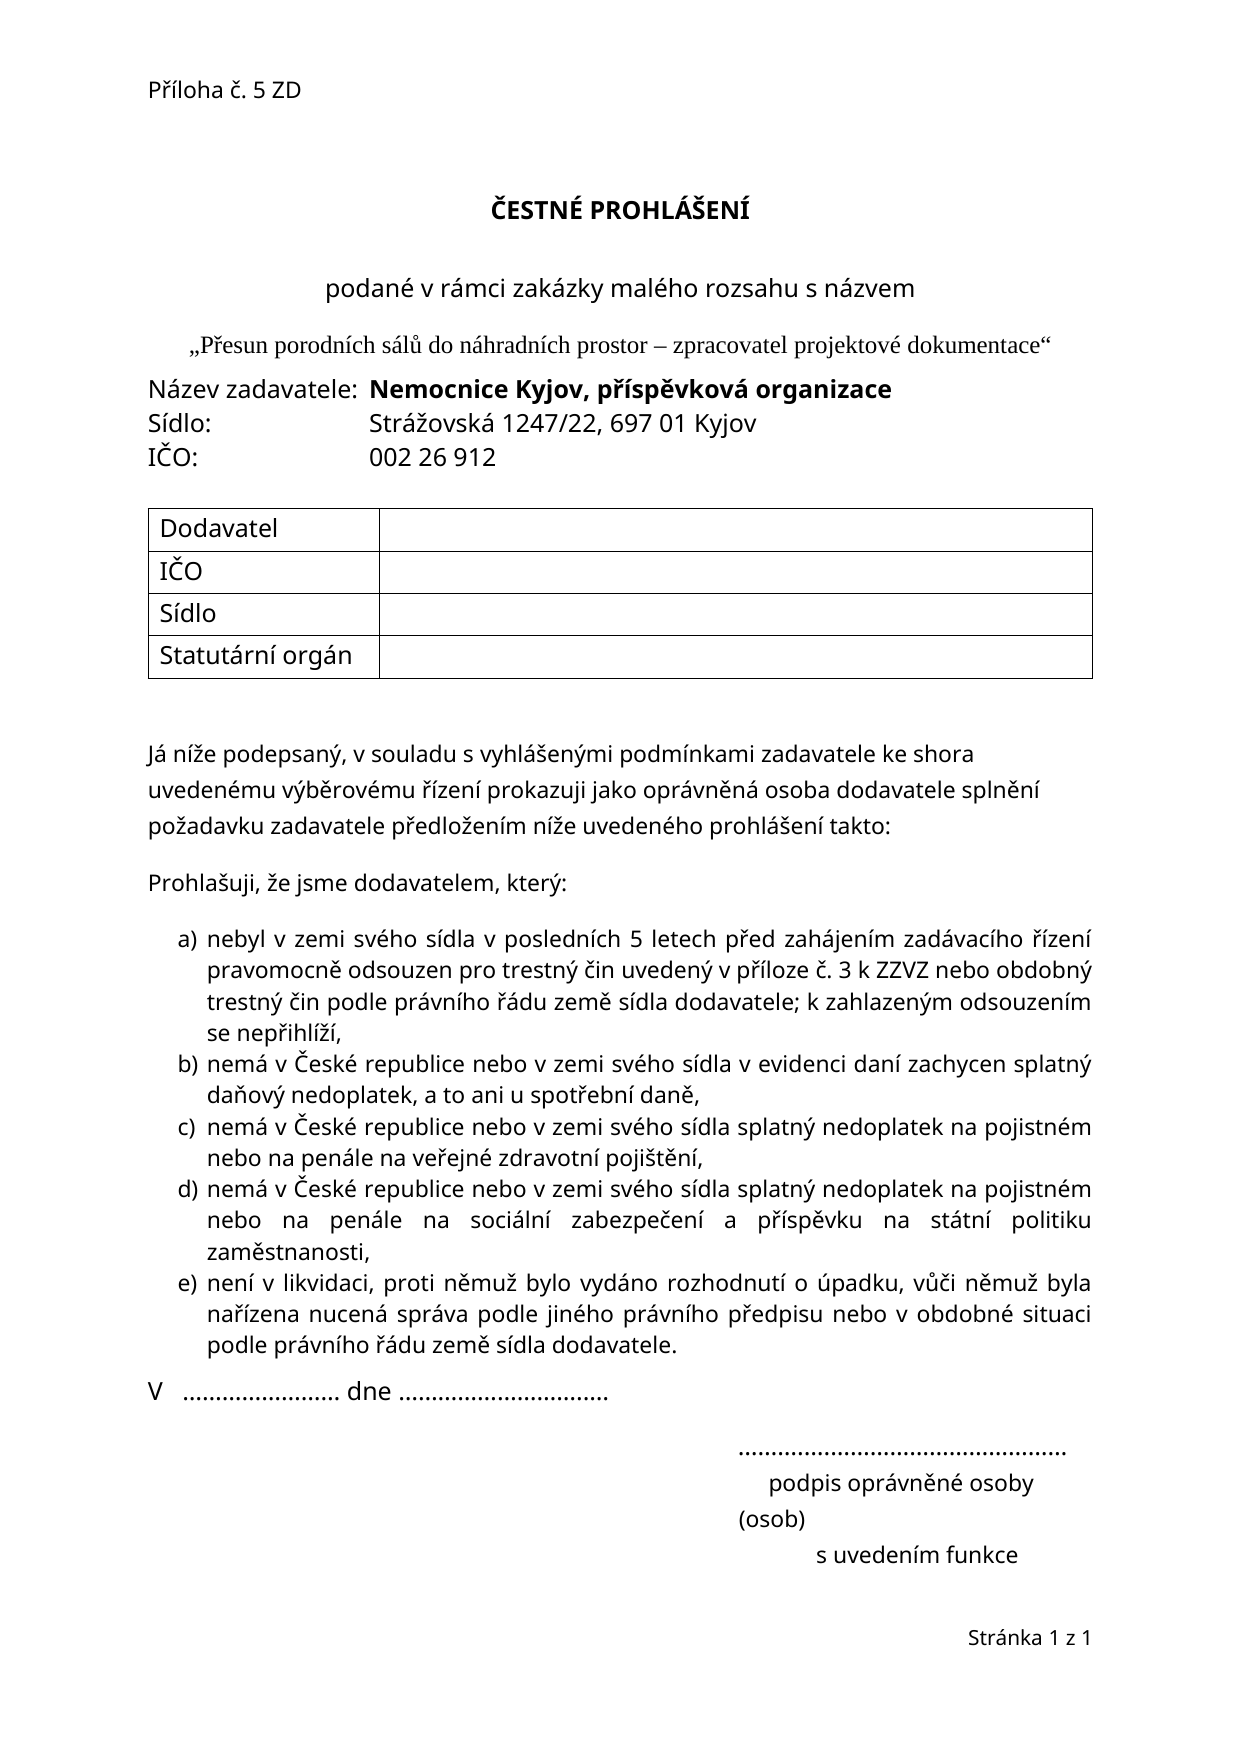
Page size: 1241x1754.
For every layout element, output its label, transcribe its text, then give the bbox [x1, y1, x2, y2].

table_cell IČO [149, 552, 379, 593]
text podané v rámci zakázky malého rozsahu s názvem [148, 231, 1093, 305]
table_cell Statutární orgán [149, 636, 379, 678]
text Prohlašuji, že jsme dodavatelem, který: [148, 866, 1093, 898]
table_cell Sídlo [149, 594, 379, 635]
list není v likvidaci, proti němuž bylo vydáno rozhodnutí o úpadku, vůči němuž byla nařízena nucená správa podle jiného právního předpisu nebo v obdobné situaci podle právního řádu země sídla dodavatele. [177, 1267, 1093, 1361]
text Já níže podepsaný, v souladu s vyhlášenými podmínkami zadavatele ke shora uvedenému výběrovému řízení prokazuji jako oprávněná osoba dodavatele splnění požadavku zadavatele předložením níže uvedeného prohlášení takto: [148, 738, 1093, 841]
text s uvedením funkce [738, 1539, 1093, 1570]
table_header [380, 509, 1092, 551]
table_cell [380, 636, 1092, 678]
text podpis oprávněné osoby (osob) [738, 1467, 1093, 1534]
text Sídlo: Strážovská 1247/22, 697 01 Kyjov IČO: 002 26 912 [148, 406, 1093, 474]
text V …………………… dne ………………………..… [148, 1373, 1093, 1407]
table_cell [380, 552, 1092, 593]
list nebyl v zemi svého sídla v posledních 5 letech před zahájením zadávacího řízení pravomocně odsouzen pro trestný čin uvedený v příloze č. 3 k ZZVZ nebo obdobný trestný čin podle právního řádu země sídla dodavatele; k zahlazeným odsouzením se nepřihlíží, [177, 923, 1093, 1048]
list nemá v České republice nebo v zemi svého sídla v evidenci daní zachycen splatný daňový nedoplatek, a to ani u spotřební daně, [177, 1048, 1093, 1111]
table_cell [380, 594, 1092, 635]
text ČESTNÉ PROHLÁŠENÍ [148, 192, 1093, 226]
text Název zadavatele: Nemocnice Kyjov, příspěvková organizace [148, 372, 1093, 406]
text ……….….……………………………… [664, 1428, 1093, 1462]
list nemá v České republice nebo v zemi svého sídla splatný nedoplatek na pojistném nebo na penále na sociální zabezpečení a příspěvku na státní politiku zaměstnanosti, [177, 1173, 1093, 1267]
list nemá v České republice nebo v zemi svého sídla splatný nedoplatek na pojistném nebo na penále na veřejné zdravotní pojištění, [177, 1111, 1093, 1173]
table_header Dodavatel [149, 509, 379, 551]
